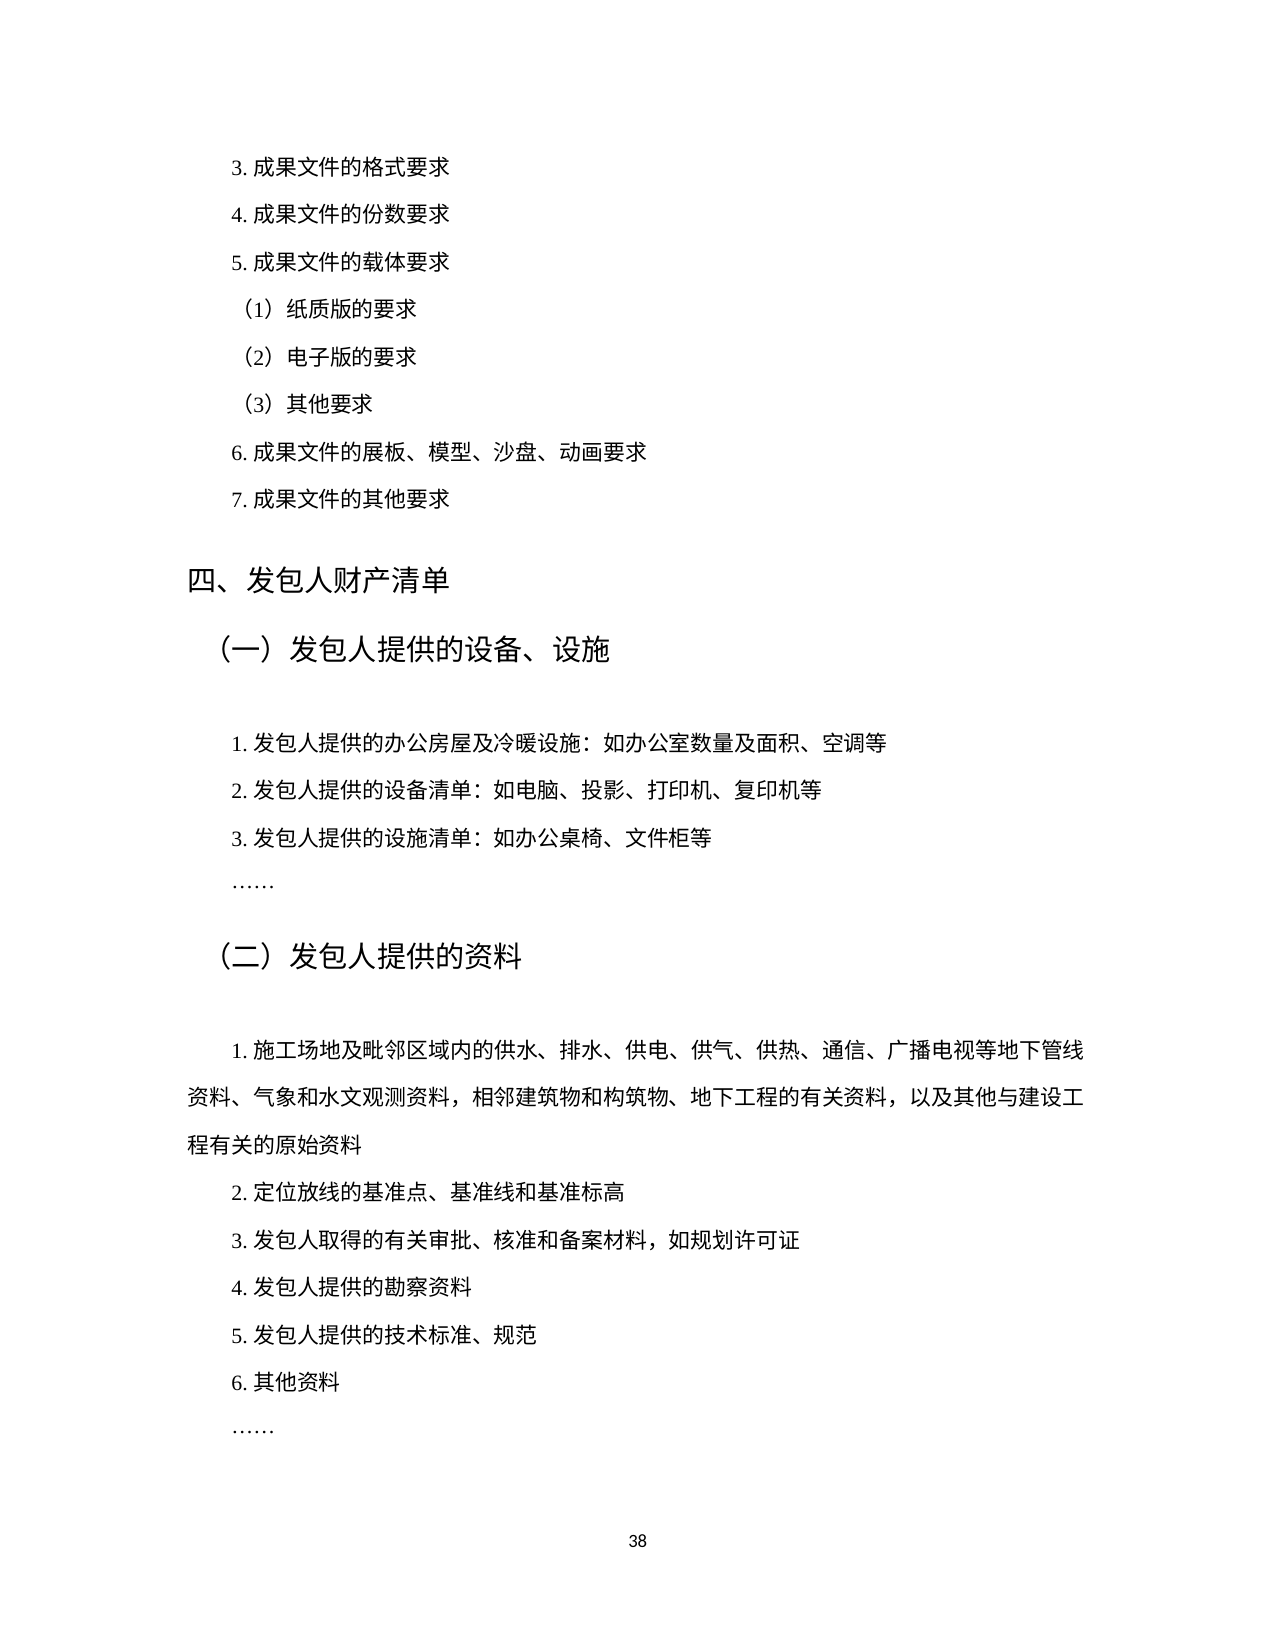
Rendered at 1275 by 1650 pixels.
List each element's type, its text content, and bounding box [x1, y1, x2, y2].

text …… [187, 868, 1087, 893]
text 4. 成果文件的份数要求 [187, 197, 1087, 229]
subtitle 四、发包人财产清单 [187, 557, 1087, 599]
text 2. 定位放线的基准点、基准线和基准标高 [187, 1175, 1087, 1207]
text 6. 成果文件的展板、模型、沙盘、动画要求 [187, 435, 1087, 467]
text 3. 发包人提供的设施清单：如办公桌椅、文件柜等 [187, 821, 1087, 852]
text 3. 成果文件的格式要求 [187, 150, 1087, 182]
text 5. 成果文件的载体要求 [187, 245, 1087, 277]
text 7. 成果文件的其他要求 [187, 482, 1087, 514]
text 3. 发包人取得的有关审批、核准和备案材料，如规划许可证 [187, 1223, 1087, 1254]
text …… [187, 1413, 1087, 1438]
text （3）其他要求 [187, 387, 1087, 419]
text 2. 发包人提供的设备清单：如电脑、投影、打印机、复印机等 [187, 773, 1087, 805]
text 4. 发包人提供的勘察资料 [187, 1270, 1087, 1302]
text 1. 施工场地及毗邻区域内的供水、排水、供电、供气、供热、通信、广播电视等地下管线资料、气象和水文观测资料，相邻建筑物和构筑物、地下工程的有关资料，以及其他与建设工程有关的原始资料 [187, 1033, 1087, 1159]
text 5. 发包人提供的技术标准、规范 [187, 1318, 1087, 1349]
subtitle （一）发包人提供的设备、设施 [187, 626, 1087, 669]
text （2）电子版的要求 [187, 340, 1087, 372]
text （1）纸质版的要求 [187, 292, 1087, 324]
subtitle （二）发包人提供的资料 [187, 933, 1087, 976]
text 1. 发包人提供的办公房屋及冷暖设施：如办公室数量及面积、空调等 [187, 726, 1087, 757]
text 6. 其他资料 [187, 1365, 1087, 1397]
